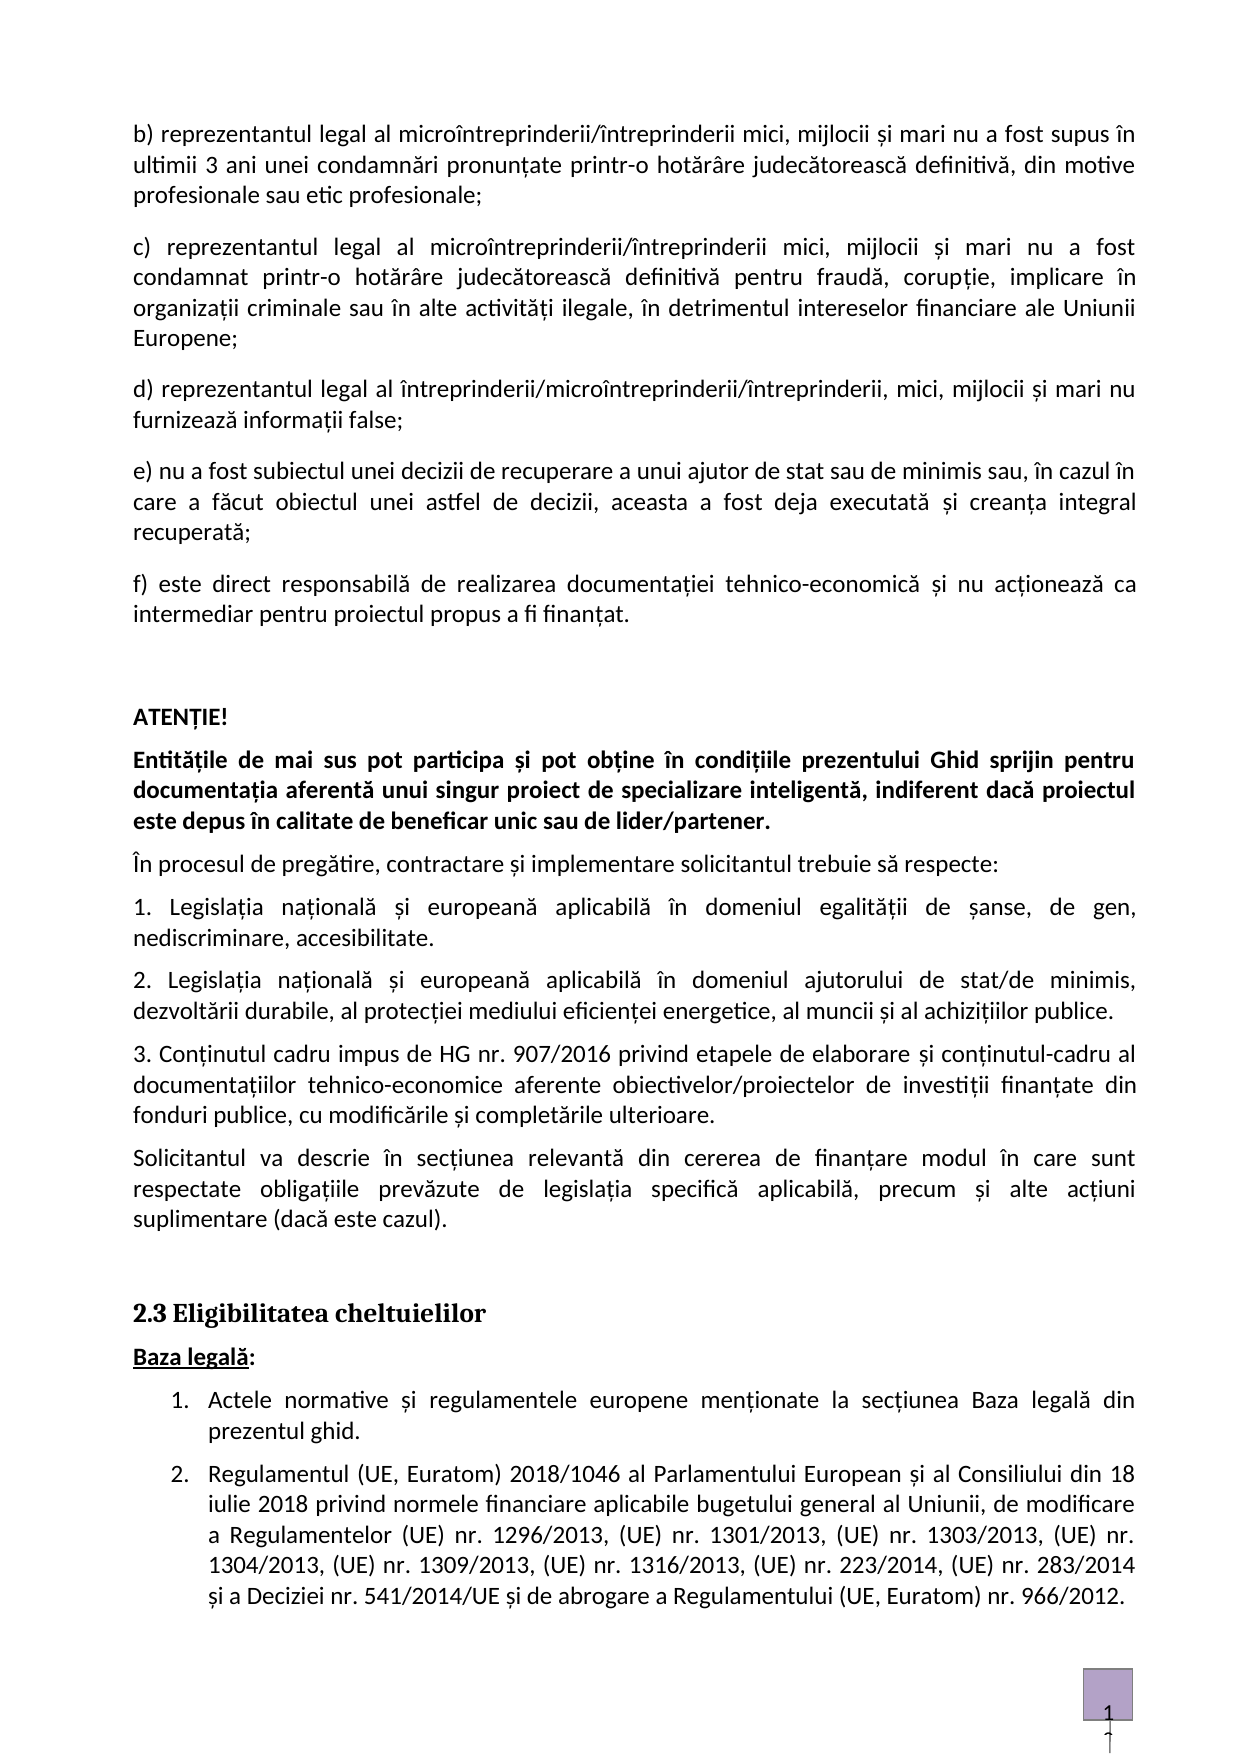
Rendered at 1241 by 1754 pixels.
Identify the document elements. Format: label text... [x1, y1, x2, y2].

text 2. Legislaţia naţională şi europeană aplicabilă în domeniul ajutorului de stat/de minimis, dezvoltării durabile, al protecţiei mediului eficienţei energetice, al muncii și al achizițiilor publice. [133, 965, 1137, 1026]
text f) este direct responsabilă de realizarea documentației tehnico-economică şi nu acţionează ca intermediar pentru proiectul propus a fi finanţat. [133, 568, 1137, 629]
text 3. Conținutul cadru impus de HG nr. 907/2016 privind etapele de elaborare şi conţinutul-cadru al documentaţiilor tehnico-economice aferente obiectivelor/proiectelor de investiţii finanţate din fonduri publice, cu modificările și completările ulterioare. [133, 1038, 1137, 1130]
subtitle 2.3 Eligibilitatea cheltuielilor [133, 1298, 1137, 1329]
text ATENȚIE! [133, 701, 1137, 732]
text 1. Legislaţia naţională şi europeană aplicabilă în domeniul egalităţii de şanse, de gen, nediscriminare, accesibilitate. [133, 891, 1137, 952]
text Solicitantul va descrie în secțiunea relevantă din cererea de finanțare modul în care sunt respectate obligațiile prevăzute de legislația specifică aplicabilă, precum și alte acțiuni suplimentare (dacă este cazul). [133, 1142, 1137, 1234]
text Baza legală: [133, 1341, 1137, 1372]
list Regulamentul (UE, Euratom) 2018/1046 al Parlamentului European și al Consiliului din 18 iulie 2018 privind normele financiare aplicabile bugetului general al Uniunii, de modificare a Regulamentelor (UE) nr. 1296/2013, (UE) nr. 1301/2013, (UE) nr. 1303/2013, (UE) nr. 1304/2013, (UE) nr. 1309/2013, (UE) nr. 1316/2013, (UE) nr. 223/2014, (UE) nr. 283/2014 și a Deciziei nr. 541/2014/UE și de abrogare a Regulamentului (UE, Euratom) nr. 966/2012. [170, 1458, 1137, 1611]
text În procesul de pregătire, contractare și implementare solicitantul trebuie să respecte: [133, 848, 1137, 879]
list Actele normative și regulamentele europene menționate la secțiunea Baza legală din prezentul ghid. [170, 1384, 1137, 1445]
text d) reprezentantul legal al întreprinderii/microîntreprinderii/întreprinderii, mici, mijlocii și mari nu furnizează informaţii false; [133, 373, 1137, 434]
text Entitățile de mai sus pot participa și pot obține în condițiile prezentului Ghid sprijin pentru documentația aferentă unui singur proiect de specializare inteligentă, indiferent dacă proiectul este depus în calitate de beneficar unic sau de lider/partener. [133, 744, 1137, 836]
text b) reprezentantul legal al microîntreprinderii/întreprinderii mici, mijlocii și mari nu a fost supus în ultimii 3 ani unei condamnări pronunțate printr-o hotărâre judecătorească definitivă, din motive profesionale sau etic profesionale; [133, 118, 1137, 210]
text e) nu a fost subiectul unei decizii de recuperare a unui ajutor de stat sau de minimis sau, în cazul în care a făcut obiectul unei astfel de decizii, aceasta a fost deja executată şi creanţa integral recuperată; [133, 455, 1137, 547]
text c) reprezentantul legal al microîntreprinderii/întreprinderii mici, mijlocii și mari nu a fost condamnat printr-o hotărâre judecătorească definitivă pentru fraudă, corupţie, implicare în organizaţii criminale sau în alte activităţi ilegale, în detrimentul intereselor financiare ale Uniunii Europene; [133, 231, 1137, 353]
